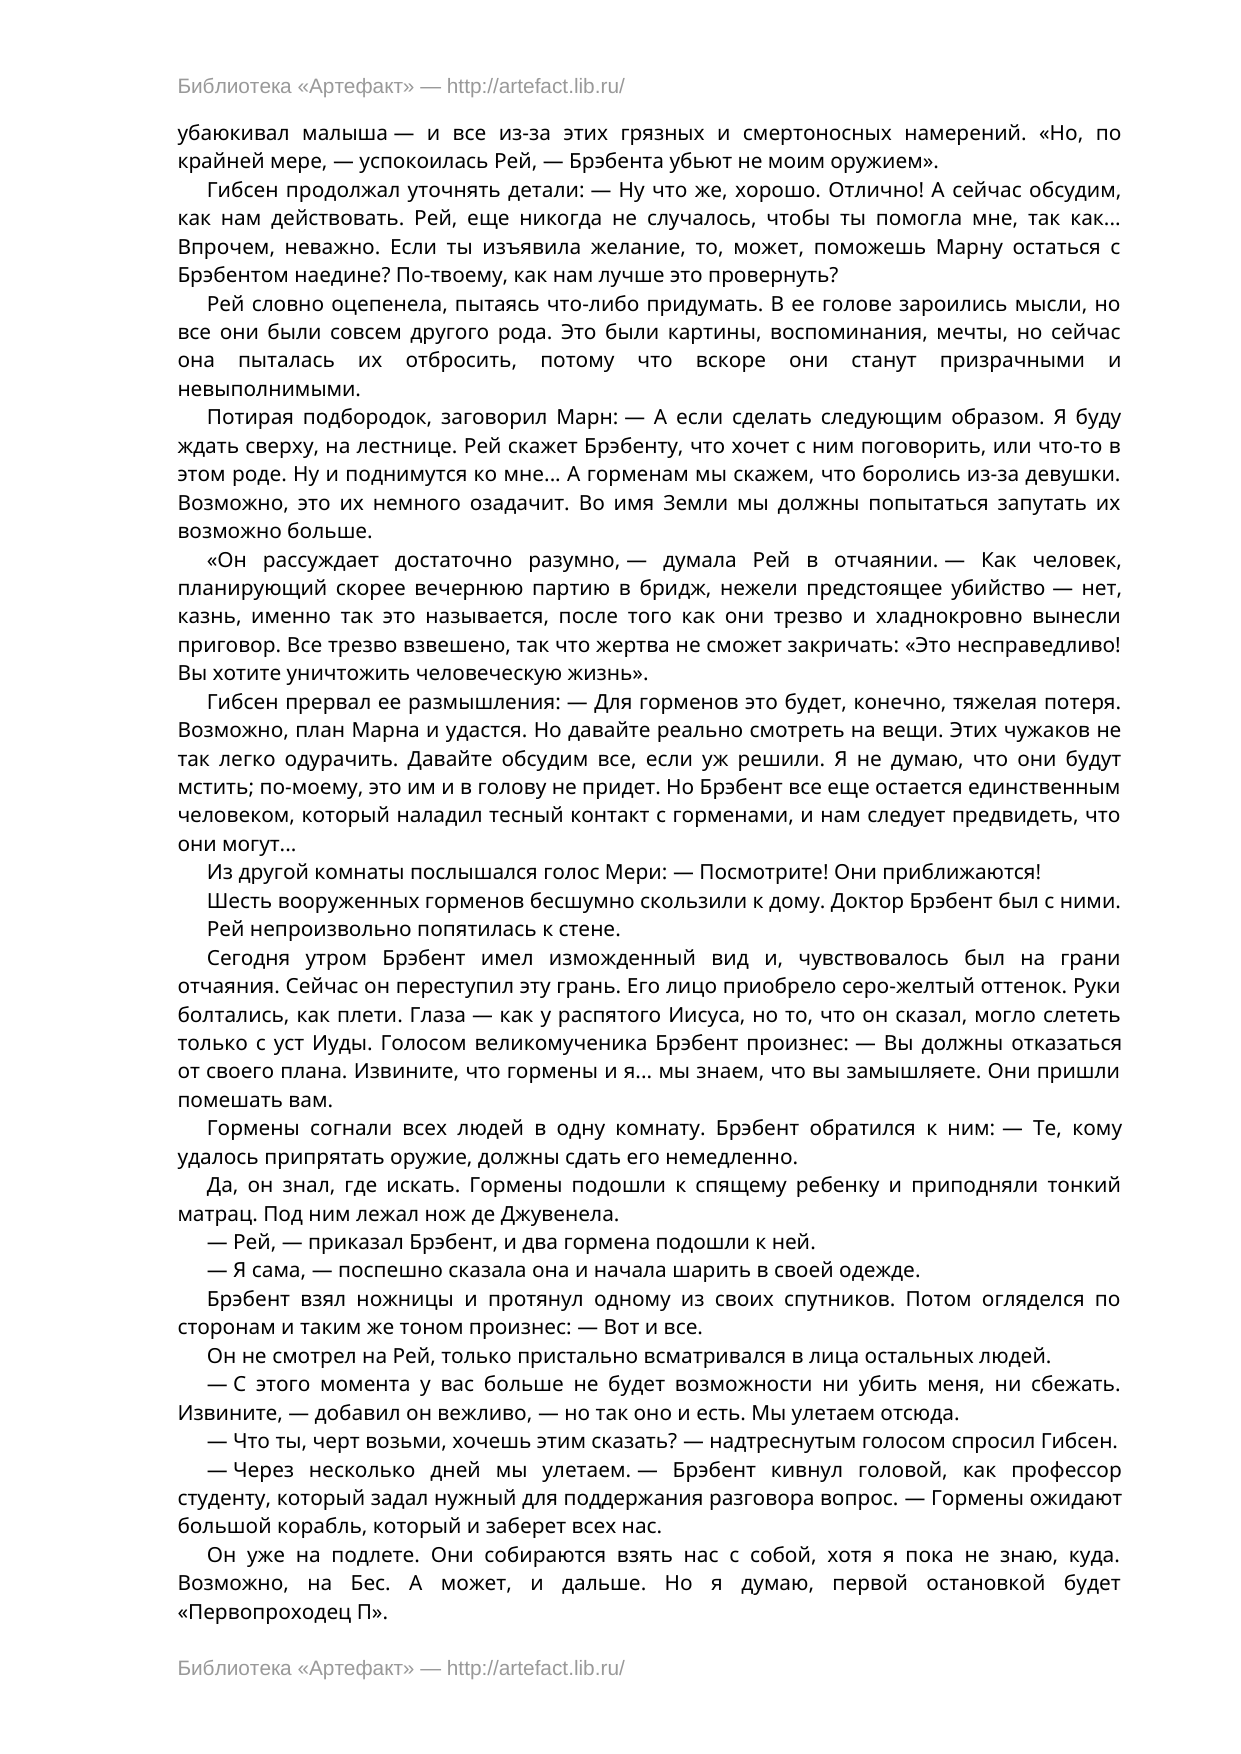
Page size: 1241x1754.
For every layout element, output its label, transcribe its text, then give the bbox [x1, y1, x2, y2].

text Гормены согнали всех людей в одну комнату. Брэбент обратился к ним: — Те, кому удалось припрятать оружие, должны сдать его немедленно. [177, 1113, 1122, 1170]
text Потирая подбородок, заговорил Марн: — А если сделать следующим образом. Я буду ждать сверху, на лестнице. Рей скажет Брэбенту, что хочет с ним поговорить, или что-то в этом роде. Ну и поднимутся ко мне... А горменам мы скажем, что боролись из-за девушки. Возможно, это их немного озадачит. Во имя Земли мы должны попытаться запутать их возможно больше. [177, 402, 1122, 545]
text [177, 118, 1122, 175]
text Сегодня утром Брэбент имел изможденный вид и, чувствовалось был на грани отчаяния. Сейчас он переступил эту грань. Его лицо приобрело серо-желтый оттенок. Руки болтались, как плети. Глаза — как у распятого Иисуса, но то, что он сказал, могло слететь только с уст Иуды. Голосом великомученика Брэбент произнес: — Вы должны отказаться от своего плана. Извините, что гормены и я... мы знаем, что вы замышляете. Они пришли помешать вам. [177, 943, 1122, 1113]
text — Через несколько дней мы улетаем. — Брэбент кивнул головой, как профессор студенту, который задал нужный для поддержания разговора вопрос. — Гормены ожидают большой корабль, который и заберет всех нас. [177, 1455, 1122, 1540]
text — Я сама, — поспешно сказала она и начала шарить в своей одежде. [177, 1256, 1122, 1284]
text Рей словно оцепенела, пытаясь что-либо придумать. В ее голове зароились мысли, но все они были совсем другого рода. Это были картины, воспоминания, мечты, но сейчас она пыталась их отбросить, потому что вскоре они станут призрачными и невыполнимыми. [177, 289, 1122, 402]
text Брэбент взял ножницы и протянул одному из своих спутников. Потом огляделся по сторонам и таким же тоном произнес: — Вот и все. [177, 1284, 1122, 1341]
text Гибсен прервал ее размышления: — Для горменов это будет, конечно, тяжелая потеря. Возможно, план Марна и удастся. Но давайте реально смотреть на вещи. Этих чужаков не так легко одурачить. Давайте обсудим все, если уж решили. Я не думаю, что они будут мстить; по-моему, это им и в голову не придет. Но Брэбент все еще остается единственным человеком, который наладил тесный контакт с горменами, и нам следует предвидеть, что они могут... [177, 687, 1122, 857]
text Шесть вооруженных горменов бесшумно скользили к дому. Доктор Брэбент был с ними. [177, 886, 1122, 914]
text Рей непроизвольно попятилась к стене. [177, 914, 1122, 943]
text Гибсен продолжал уточнять детали: — Ну что же, хорошо. Отлично! А сейчас обсудим, как нам действовать. Рей, еще никогда не случалось, чтобы ты помогла мне, так как... Впрочем, неважно. Если ты изъявила желание, то, может, поможешь Марну остаться с Брэбентом наедине? По-твоему, как нам лучше это провернуть? [177, 175, 1122, 289]
text Он уже на подлете. Они собираются взять нас с собой, хотя я пока не знаю, куда. Возможно, на Бес. А может, и дальше. Но я думаю, первой остановкой будет «Первопроходец П». [177, 1540, 1122, 1625]
text — С этого момента у вас больше не будет возможности ни убить меня, ни сбежать. Извините, — добавил он вежливо, — но так оно и есть. Мы улетаем отсюда. [177, 1369, 1122, 1426]
text — Что ты, черт возьми, хочешь этим сказать? — надтреснутым голосом спросил Гибсен. [177, 1426, 1122, 1455]
text «Он рассуждает достаточно разумно, — думала Рей в отчаянии. — Как человек, планирующий скорее вечернюю партию в бридж, нежели предстоящее убийство — нет, казнь, именно так это называется, после того как они трезво и хладнокровно вынесли приговор. Все трезво взвешено, так что жертва не сможет закричать: «Это несправедливо! Вы хотите уничтожить человеческую жизнь». [177, 545, 1122, 687]
text — Рей, — приказал Брэбент, и два гормена подошли к ней. [177, 1227, 1122, 1256]
text Из другой комнаты послышался голос Мери: — Посмотрите! Они приближаются! [177, 857, 1122, 886]
text Он не смотрел на Рей, только пристально всматривался в лица остальных людей. [177, 1341, 1122, 1369]
text Да, он знал, где искать. Гормены подошли к спящему ребенку и приподняли тонкий матрац. Под ним лежал нож де Джувенела. [177, 1170, 1122, 1227]
